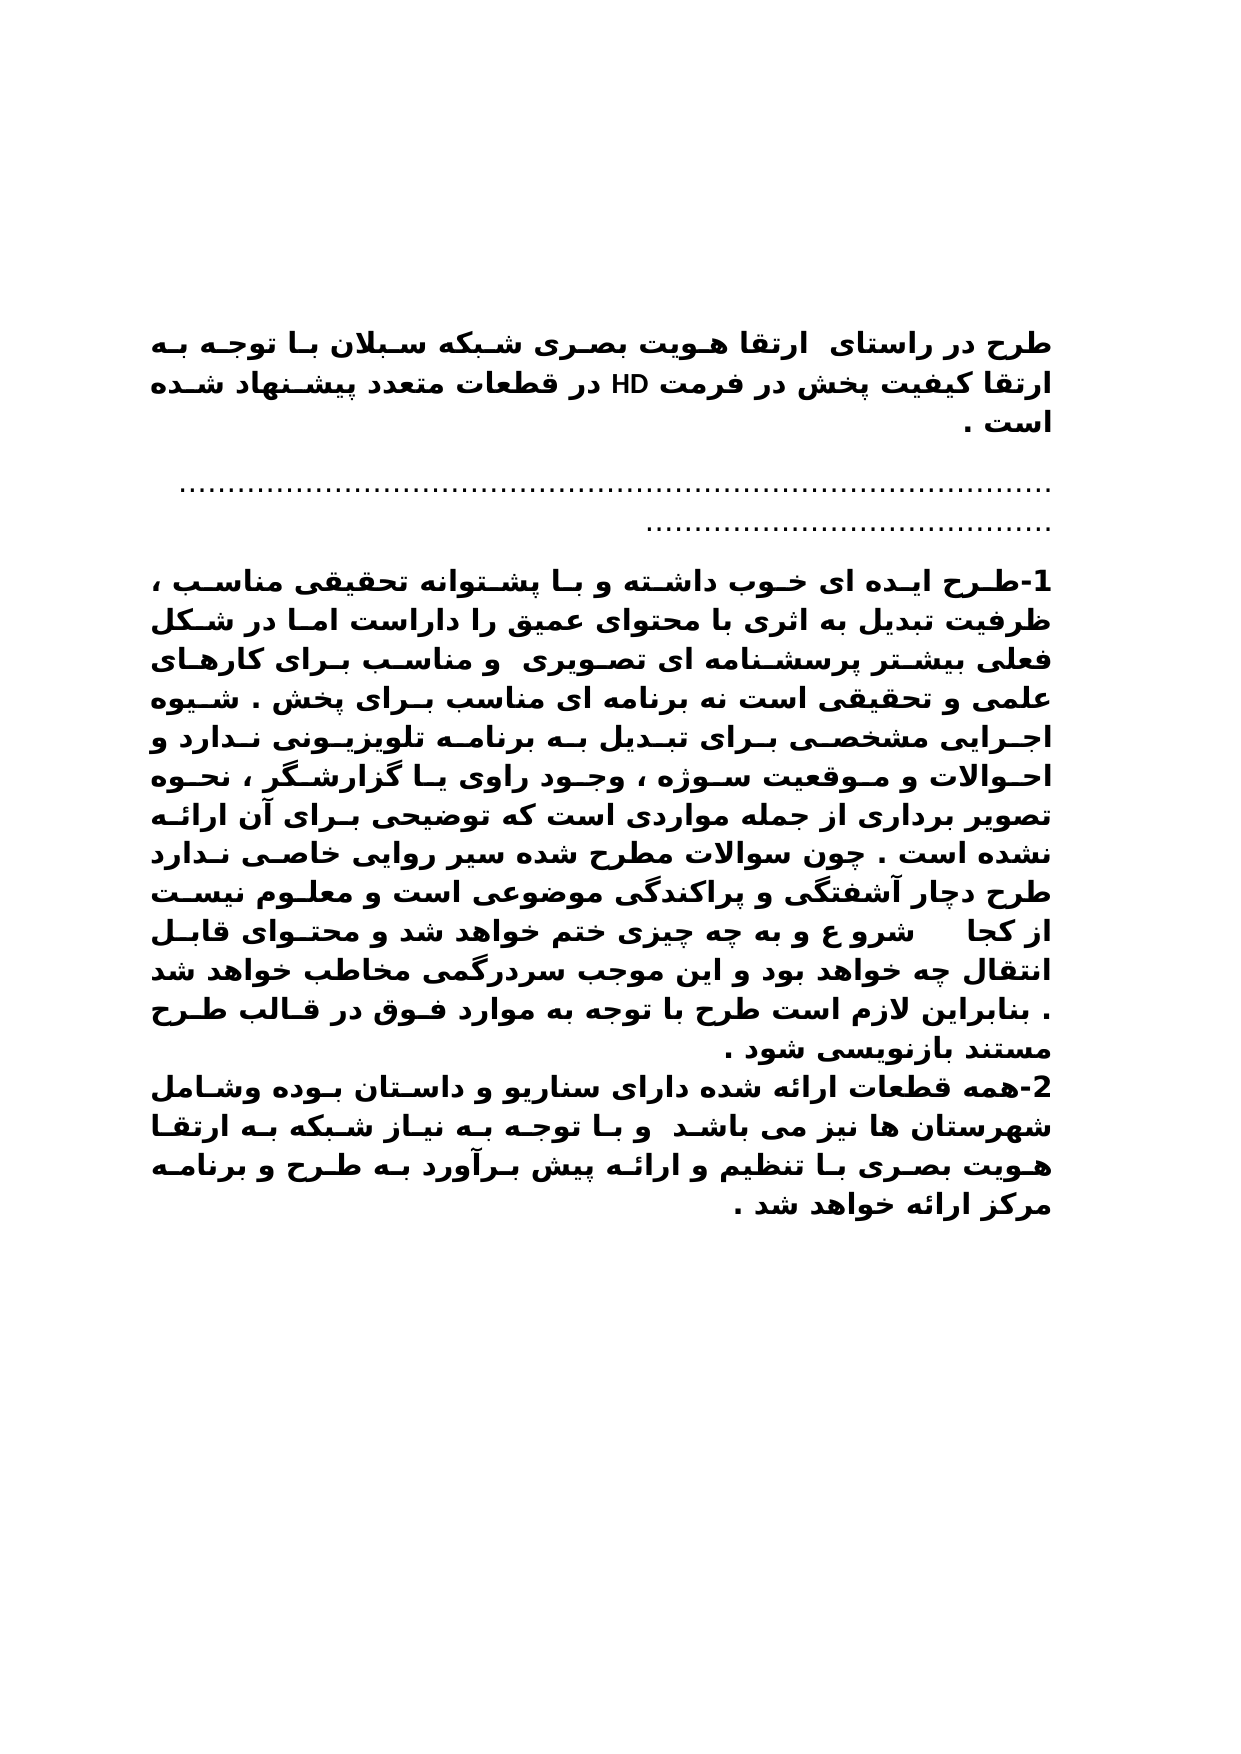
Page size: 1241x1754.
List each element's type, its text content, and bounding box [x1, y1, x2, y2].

list 1-طرح ایده ای خوب داشته و با پشتوانه تحقیقی مناسب ، ظرفیت تبدیل به اثری با محتوای عمیق را داراست اما در شکل فعلی بیشتر پرسشنامه ای تصویری و مناسب برای کارهای علمی و تحقیقی است نه برنامه ای مناسب برای پخش . شیوه اجرایی مشخصی برای تبدیل به برنامه تلویزیونی ندارد و احوالات و موقعیت سوژه ، وجود راوی یا گزارشگر ، نحوه تصویر برداری از جمله مواردی است که توضیحی برای آن ارائه نشده است . چون سوالات مطرح شده سیر روایی خاصی ندارد طرح دچار آشفتگی و پراکندگی موضوعی است و معلوم نیست از کجا شرو ع و به چه چیزی ختم خواهد شد و محتوای قابل انتقال چه خواهد بود و این موجب سردرگمی مخاطب خواهد شد . بنابراین لازم است طرح با توجه به موارد فوق در قالب طرح مستند بازنویسی شود . [150, 564, 1053, 1066]
list 2-همه قطعات ارائه شده دارای سناریو و داستان بوده وشامل شهرستان ها نیز می باشد و با توجه به نیاز شبکه به ارتقا هویت بصری با تنظیم و ارائه پیش برآورد به طرح و برنامه مرکز ارائه خواهد شد . [150, 1071, 1053, 1221]
text طرح در راستای ارتقا هویت بصری شبکه سبلان با توجه به ارتقا کیفیت پخش در فرمت HD در قطعات متعدد پیشنهاد شده است . [150, 326, 1053, 439]
text …………………………………………………………………………………………………………………… [150, 465, 1053, 538]
